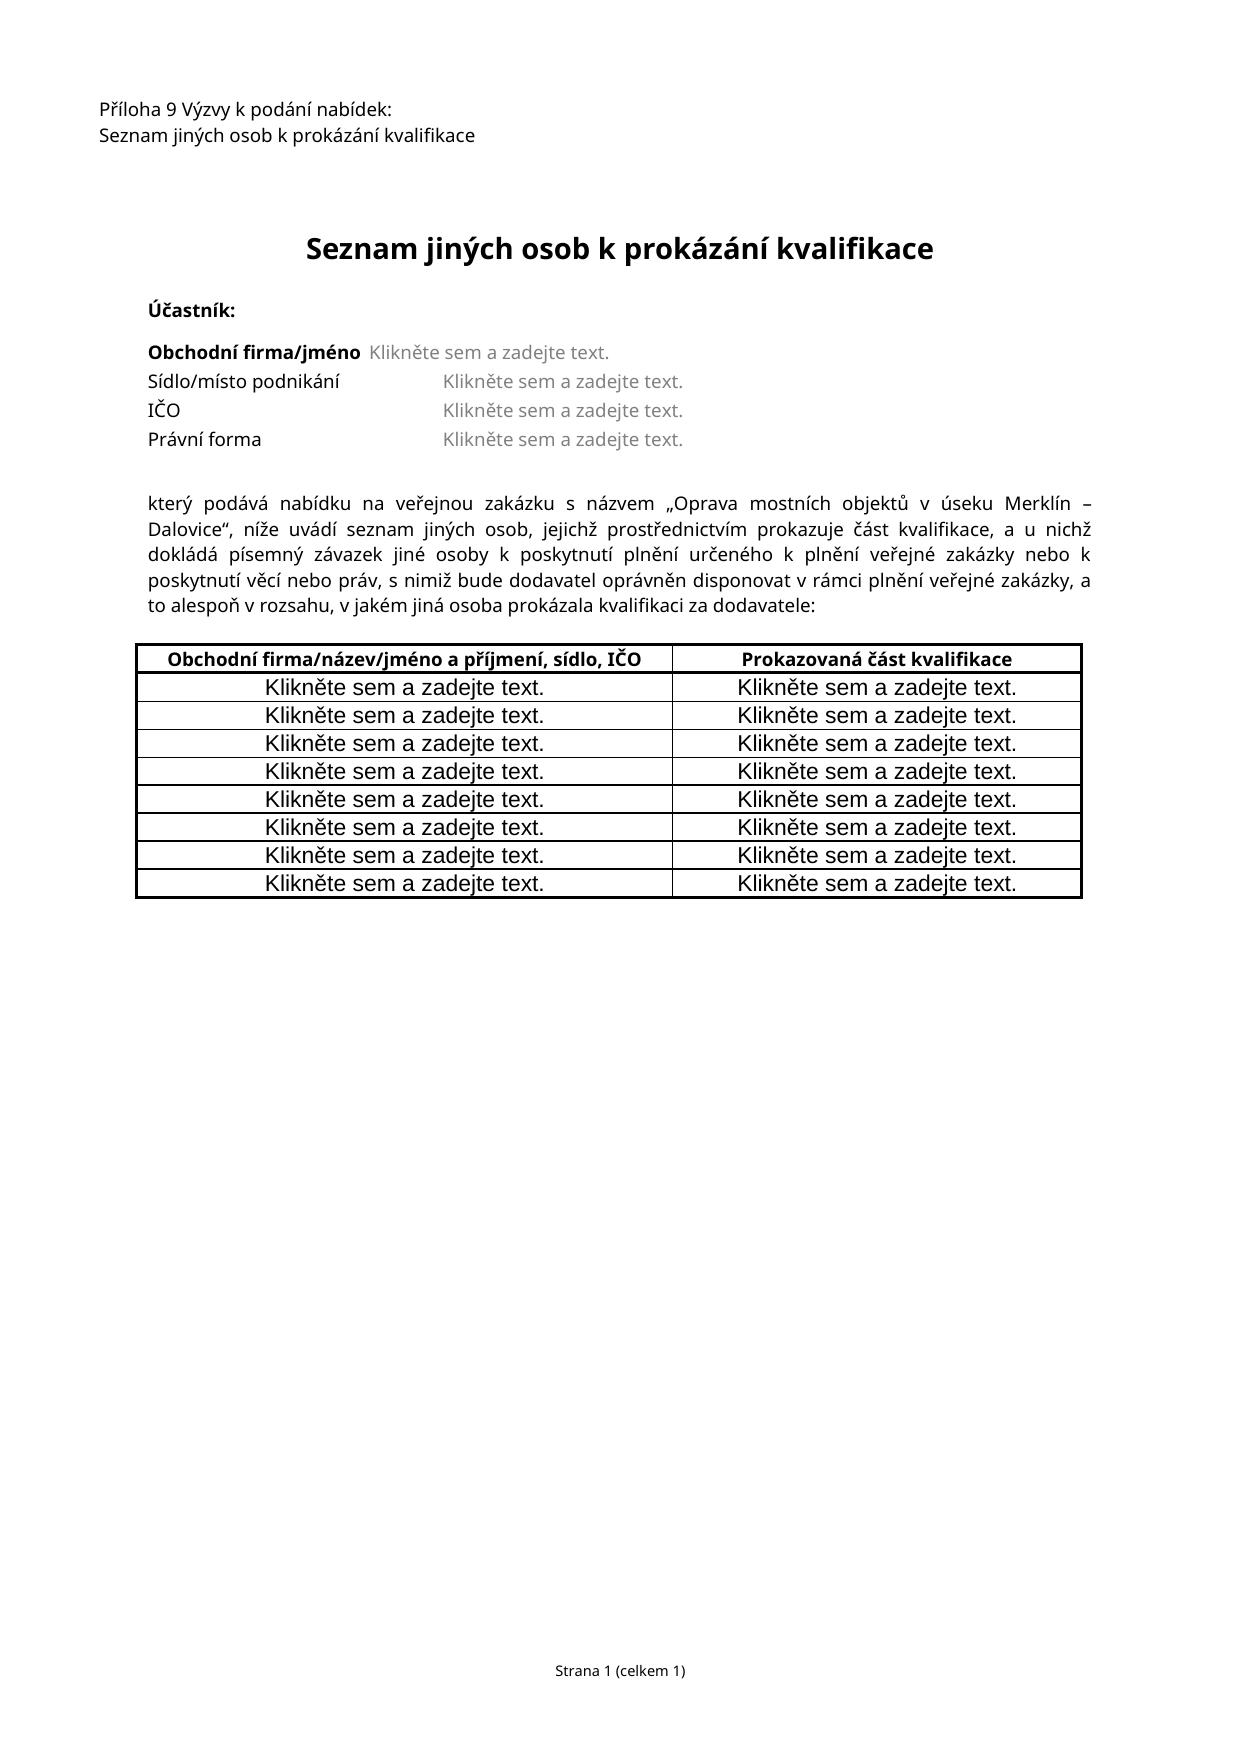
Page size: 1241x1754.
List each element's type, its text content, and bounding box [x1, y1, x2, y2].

text IČO [148, 394, 1093, 423]
text Účastník: [148, 293, 1093, 324]
text Právní forma [148, 423, 1093, 452]
table_header Obchodní firma/název/jméno a příjmení, sídlo, IČO [138, 646, 672, 671]
title Seznam jiných osob k prokázání kvalifikace [148, 228, 1093, 268]
text Sídlo/místo podnikání [148, 365, 1093, 394]
table_header Prokazovaná část kvalifikace [673, 646, 1080, 671]
text Obchodní firma/jméno [148, 336, 1093, 365]
text který podává nabídku na veřejnou zakázku s názvem „Oprava mostních objektů v úseku Merklín – Dalovice“, níže uvádí seznam jiných osob, jejichž prostřednictvím prokazuje část kvalifikace, a u nichž dokládá písemný závazek jiné osoby k poskytnutí plnění určeného k plnění veřejné zakázky nebo k poskytnutí věcí nebo práv, s nimiž bude dodavatel oprávněn disponovat v rámci plnění veřejné zakázky, a to alespoň v rozsahu, v jakém jiná osoba prokázala kvalifikaci za dodavatele: [148, 490, 1093, 618]
